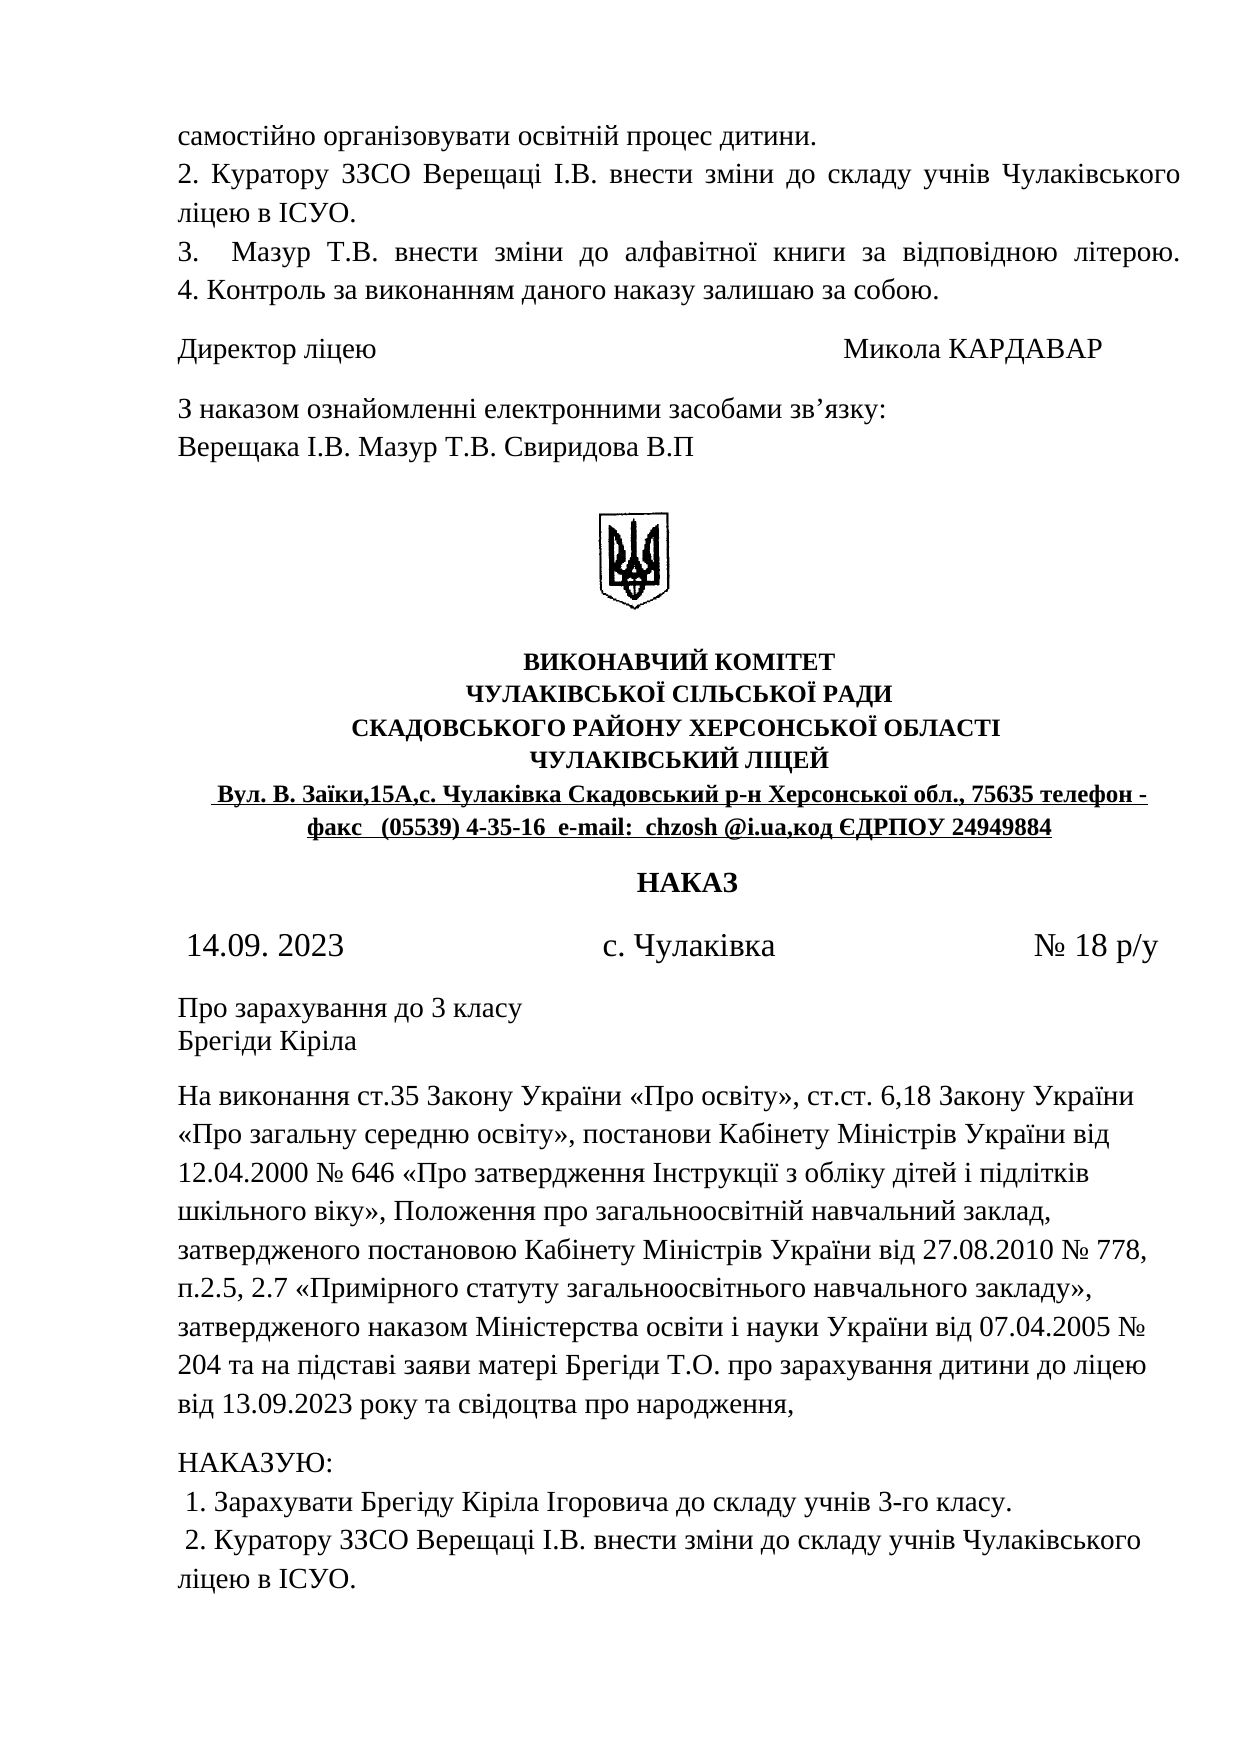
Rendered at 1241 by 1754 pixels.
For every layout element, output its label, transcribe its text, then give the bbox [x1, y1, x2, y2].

text ВИКОНАВЧИЙ КОМІТЕТ ЧУЛАКІВСЬКОЇ СІЛЬСЬКОЇ РАДИ СКАДОВСЬКОГО РАЙОНУ ХЕРСОНСЬКОЇ ОБЛАСТІ ЧУЛАКІВСЬКИЙ ЛІЦЕЙ Вул. В. Заїки,15А,с. Чулаківка Скадовський р-н Херсонської обл., 75635 телефон - факс (05539) 4-35-16 е-mail: chzosh @i.ua,код ЄДРПОУ 24949884 [177, 647, 1181, 840]
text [177, 118, 1181, 306]
text НАКАЗ [177, 866, 1181, 899]
text З наказом ознайомленні електронними засобами зв’язку: Верещака І.В. Мазур Т.В. Свиридова В.П [177, 391, 1181, 463]
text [177, 1445, 1181, 1594]
text 14.09. 2023 с. Чулаківка № 18 р/у [177, 925, 1181, 963]
text На виконання ст.35 Закону України «Про освіту», ст.ст. 6,18 Закону України «Про загальну середню освіту», постанови Кабінету Міністрів України від 12.04.2000 № 646 «Про затвердження Інструкції з обліку дітей і підлітків шкільного віку», Положення про загальноосвітній навчальний заклад, затвердженого постановою Кабінету Міністрів України від 27.08.2010 № 778, п.2.5, 2.7 «Примірного статуту загальноосвітнього навчального закладу», затвердженого наказом Міністерства освіти і науки України від 07.04.2005 № 204 та на підставі заяви матері Брегіди Т.О. про зарахування дитини до ліцею від 13.09.2023 року та свідоцтва про народження, [177, 1078, 1181, 1419]
text Директор ліцею Микола КАРДАВАР [177, 332, 1181, 365]
text Про зарахування до 3 класу Брегіди Кіріла [177, 990, 1181, 1057]
